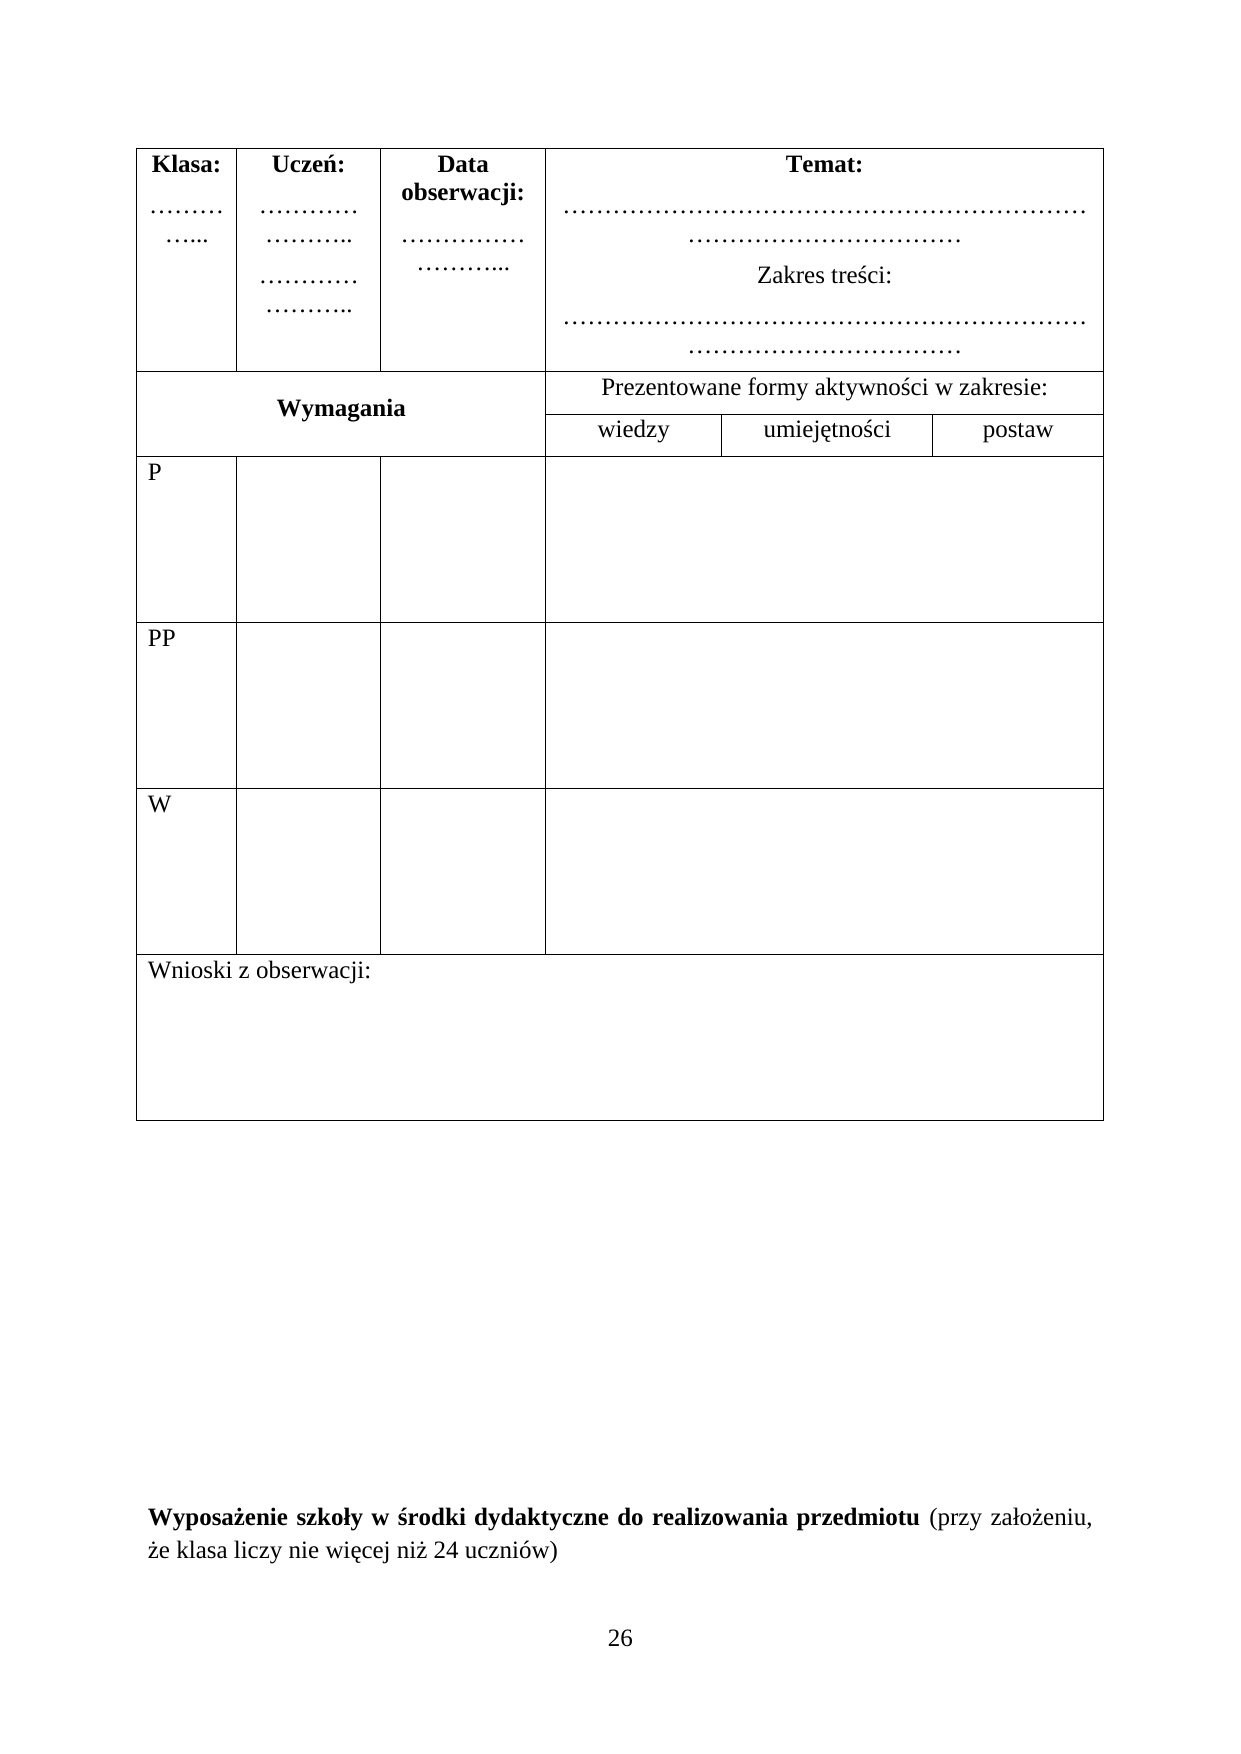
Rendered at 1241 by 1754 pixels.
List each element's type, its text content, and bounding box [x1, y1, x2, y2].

table_cell [237, 457, 380, 622]
table_cell Wnioski z obserwacji: [137, 955, 1103, 1120]
table_cell [381, 623, 545, 788]
table_cell [237, 623, 380, 788]
table_cell [381, 457, 545, 622]
table_header Uczeń: ………………….. ………………….. [237, 149, 380, 371]
table_cell [237, 789, 380, 954]
table_cell umiejętności [722, 415, 932, 456]
table_cell [381, 789, 545, 954]
table_cell [546, 623, 1103, 788]
table_cell W [137, 789, 236, 954]
table_cell [546, 457, 1103, 622]
table_cell P [137, 457, 236, 622]
table_header Data obserwacji: ……………………... [381, 149, 545, 371]
table_cell postaw [933, 415, 1103, 456]
table_header Klasa: …………... [137, 149, 236, 371]
table_cell Wymagania [137, 372, 545, 456]
table_header Temat: …………………………………………………………………………………… Zakres treści: …………………………………………………………………………………… [546, 149, 1103, 371]
table_cell wiedzy [546, 415, 721, 456]
table_cell PP [137, 623, 236, 788]
table_cell Prezentowane formy aktywności w zakresie: [546, 372, 1103, 413]
text Wyposażenie szkoły w środki dydaktyczne do realizowania przedmiotu (przy założeniu, że klasa liczy nie więcej niż 24 uczniów) [148, 1502, 1092, 1564]
table_cell [546, 789, 1103, 954]
